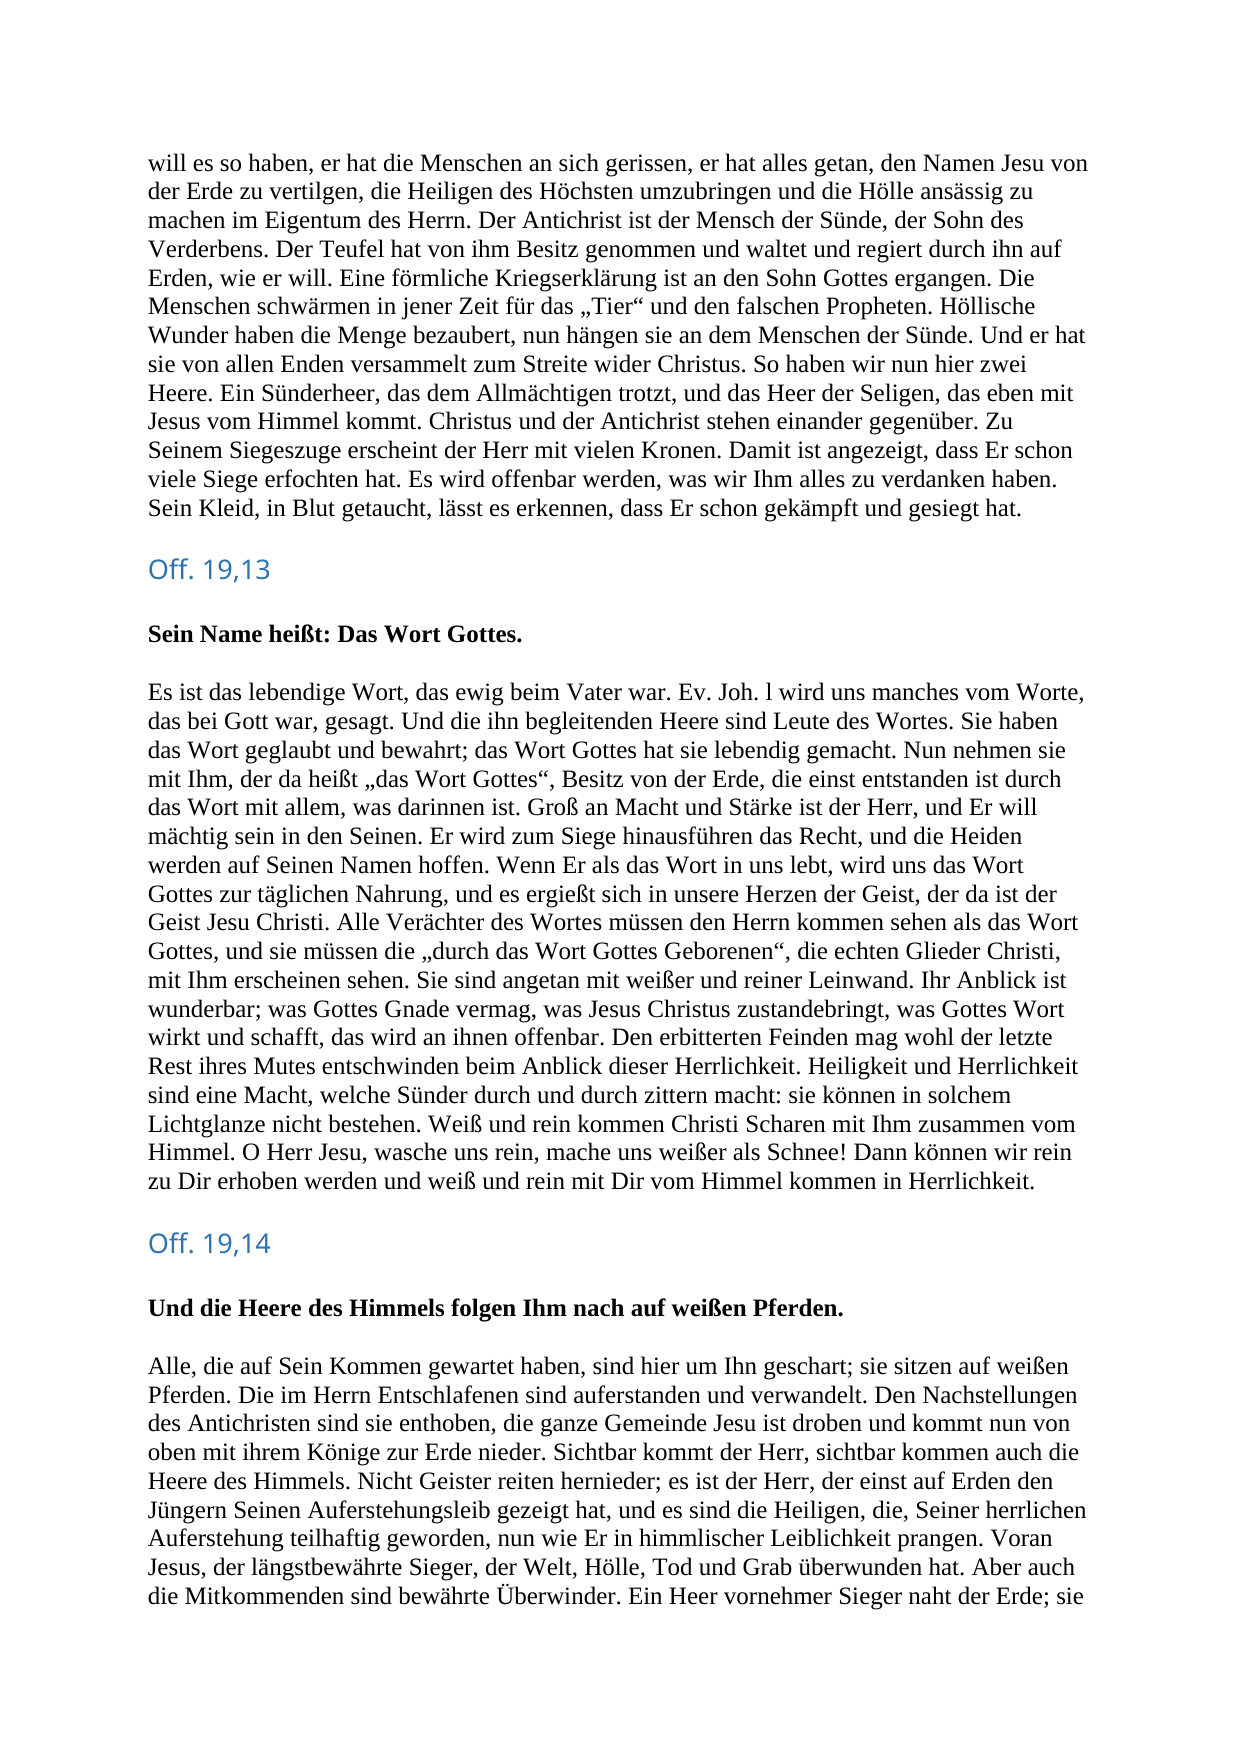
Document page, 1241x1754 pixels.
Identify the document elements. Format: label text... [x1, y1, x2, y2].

text Es ist das lebendige Wort, das ewig beim Vater war. Ev. Joh. l wird uns manches vom Worte, das bei Gott war, gesagt. Und die ihn begleitenden Heere sind Leute des Wortes. Sie haben das Wort geglaubt und bewahrt; das Wort Gottes hat sie lebendig gemacht. Nun nehmen sie mit Ihm, der da heißt „das Wort Gottes“, Besitz von der Erde, die einst entstanden ist durch das Wort mit allem, was darinnen ist. Groß an Macht und Stärke ist der Herr, und Er will mächtig sein in den Seinen. Er wird zum Siege hinausführen das Recht, und die Heiden werden auf Seinen Namen hoffen. Wenn Er als das Wort in uns lebt, wird uns das Wort Gottes zur täglichen Nahrung, und es ergießt sich in unsere Herzen der Geist, der da ist der Geist Jesu Christi. Alle Verächter des Wortes müssen den Herrn kommen sehen als das Wort Gottes, und sie müssen die „durch das Wort Gottes Geborenen“, die echten Glieder Christi, mit Ihm erscheinen sehen. Sie sind angetan mit weißer und reiner Leinwand. Ihr Anblick ist wunderbar; was Gottes Gnade vermag, was Jesus Christus zustandebringt, was Gottes Wort wirkt und schafft, das wird an ihnen offenbar. Den erbitterten Feinden mag wohl der letzte Rest ihres Mutes entschwinden beim Anblick dieser Herrlichkeit. Heiligkeit und Herrlichkeit sind eine Macht, welche Sünder durch und durch zittern macht: sie können in solchem Lichtglanze nicht bestehen. Weiß und rein kommen Christi Scharen mit Ihm zusammen vom Himmel. O Herr Jesu, wasche uns rein, mache uns weißer als Schnee! Dann können wir rein zu Dir erhoben werden und weiß und rein mit Dir vom Himmel kommen in Herrlichkeit. [148, 677, 1093, 1195]
subtitle Off. 19,13 [148, 551, 1093, 587]
text Und die Heere des Himmels folgen Ihm nach auf weißen Pferden. [148, 1293, 1093, 1322]
subtitle Off. 19,14 [148, 1224, 1093, 1261]
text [148, 1351, 1093, 1610]
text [148, 148, 1093, 521]
text Sein Name heißt: Das Wort Gottes. [148, 619, 1093, 648]
